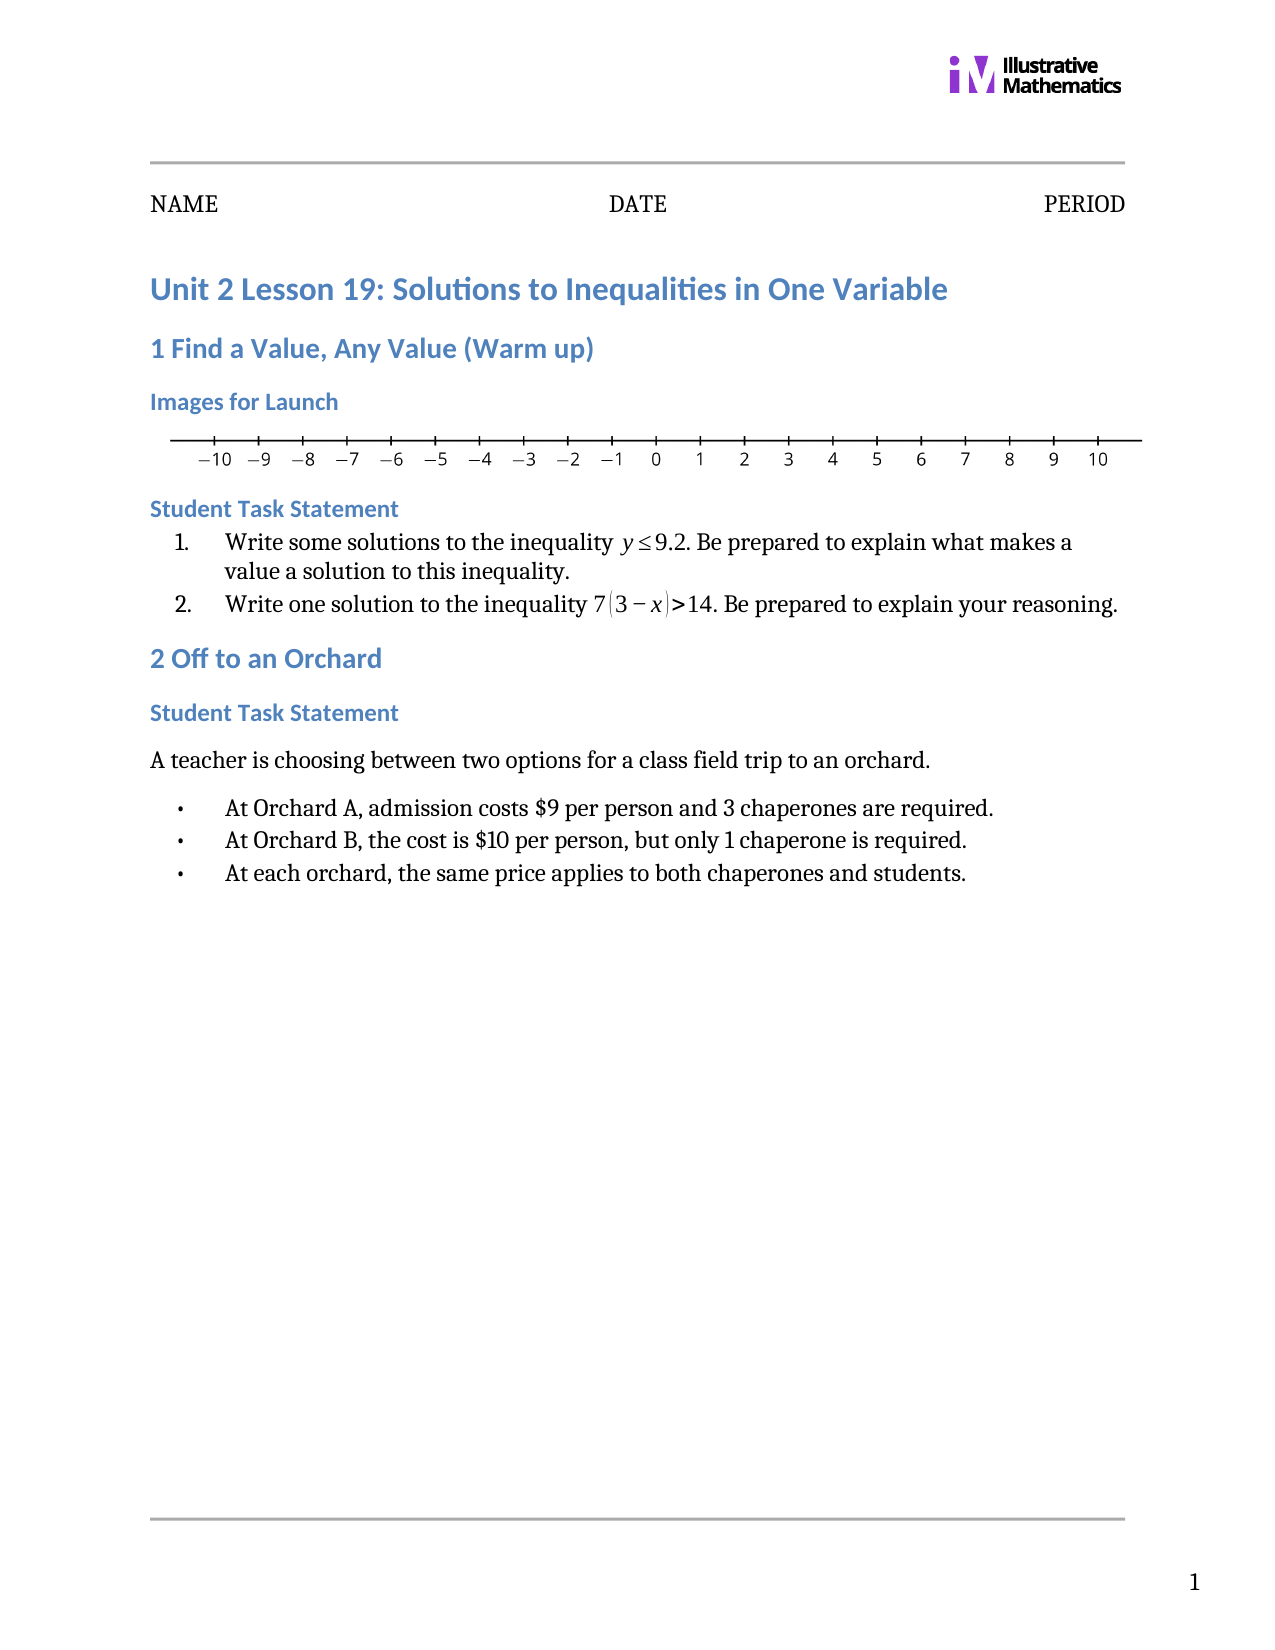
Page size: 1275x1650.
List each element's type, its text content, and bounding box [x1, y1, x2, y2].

picture [168, 435, 1144, 473]
text A teacher is choosing between two options for a class field trip to an orchard. [150, 746, 1125, 775]
subtitle 1 Find a Value, Any Value (Warm up) [150, 330, 1125, 366]
list At Orchard B, the cost is $10 per person, but only 1 chaperone is required. [175, 826, 1125, 855]
subtitle Student Task Statement [150, 697, 1125, 728]
list Write some solutions to the inequality . Be prepared to explain what makes a value a solution to this inequality. [175, 528, 1125, 585]
subtitle Unit 2 Lesson 19: Solutions to Inequalities in One Variable [150, 268, 1125, 309]
list At each orchard, the same price applies to both chaperones and students. [175, 859, 1125, 888]
list At Orchard A, admission costs $9 per person and 3 chaperones are required. [175, 794, 1125, 823]
subtitle Student Task Statement [150, 494, 1125, 524]
subtitle 2 Off to an Orchard [150, 641, 1125, 676]
picture [949, 55, 1121, 93]
subtitle Images for Launch [150, 386, 1125, 417]
list Write one solution to the inequality . Be prepared to explain your reasoning. [175, 589, 1125, 620]
